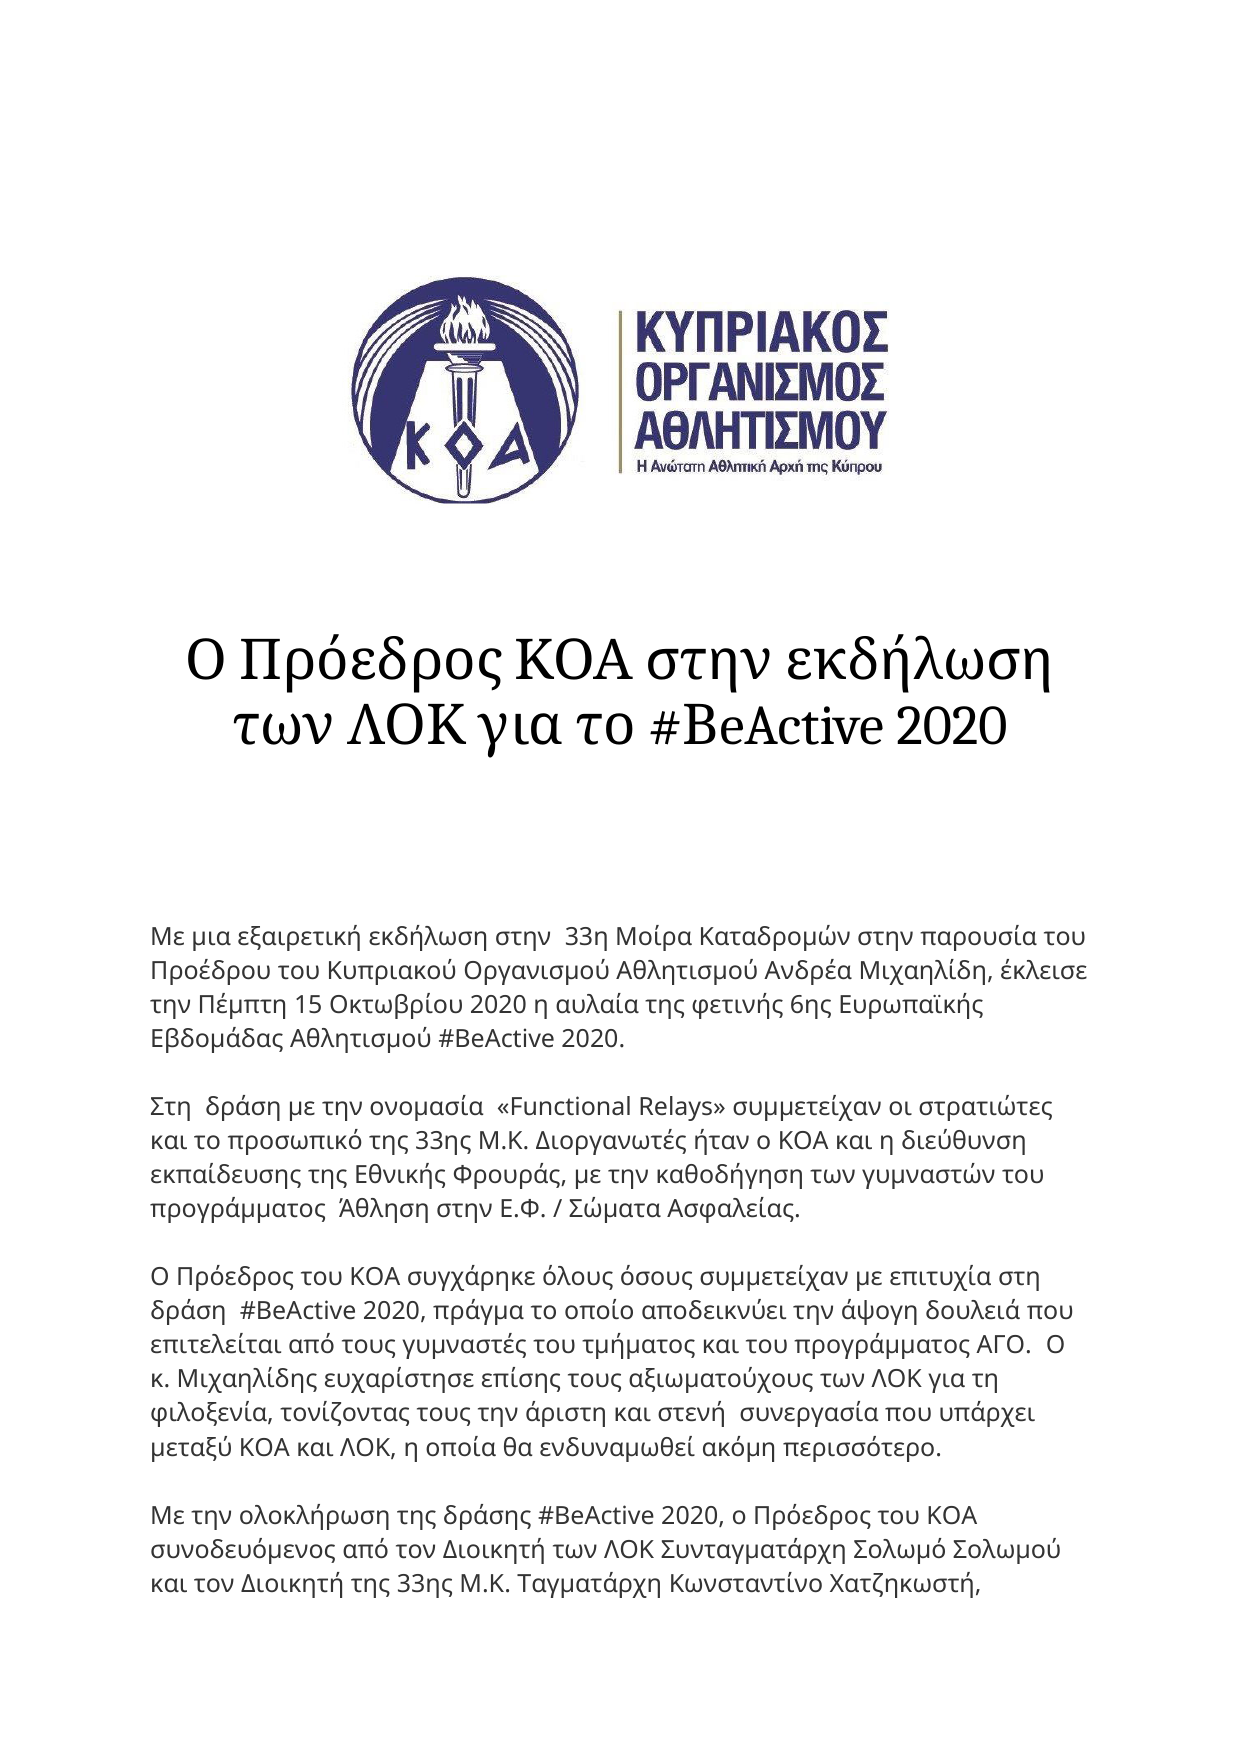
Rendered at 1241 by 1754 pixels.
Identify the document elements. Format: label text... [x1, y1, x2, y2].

picture [150, 150, 1087, 630]
subtitle Ο Πρόεδρος ΚΟΑ στην εκδήλωση των ΛΟΚ για το #ΒeActive 2020 [150, 629, 1090, 758]
